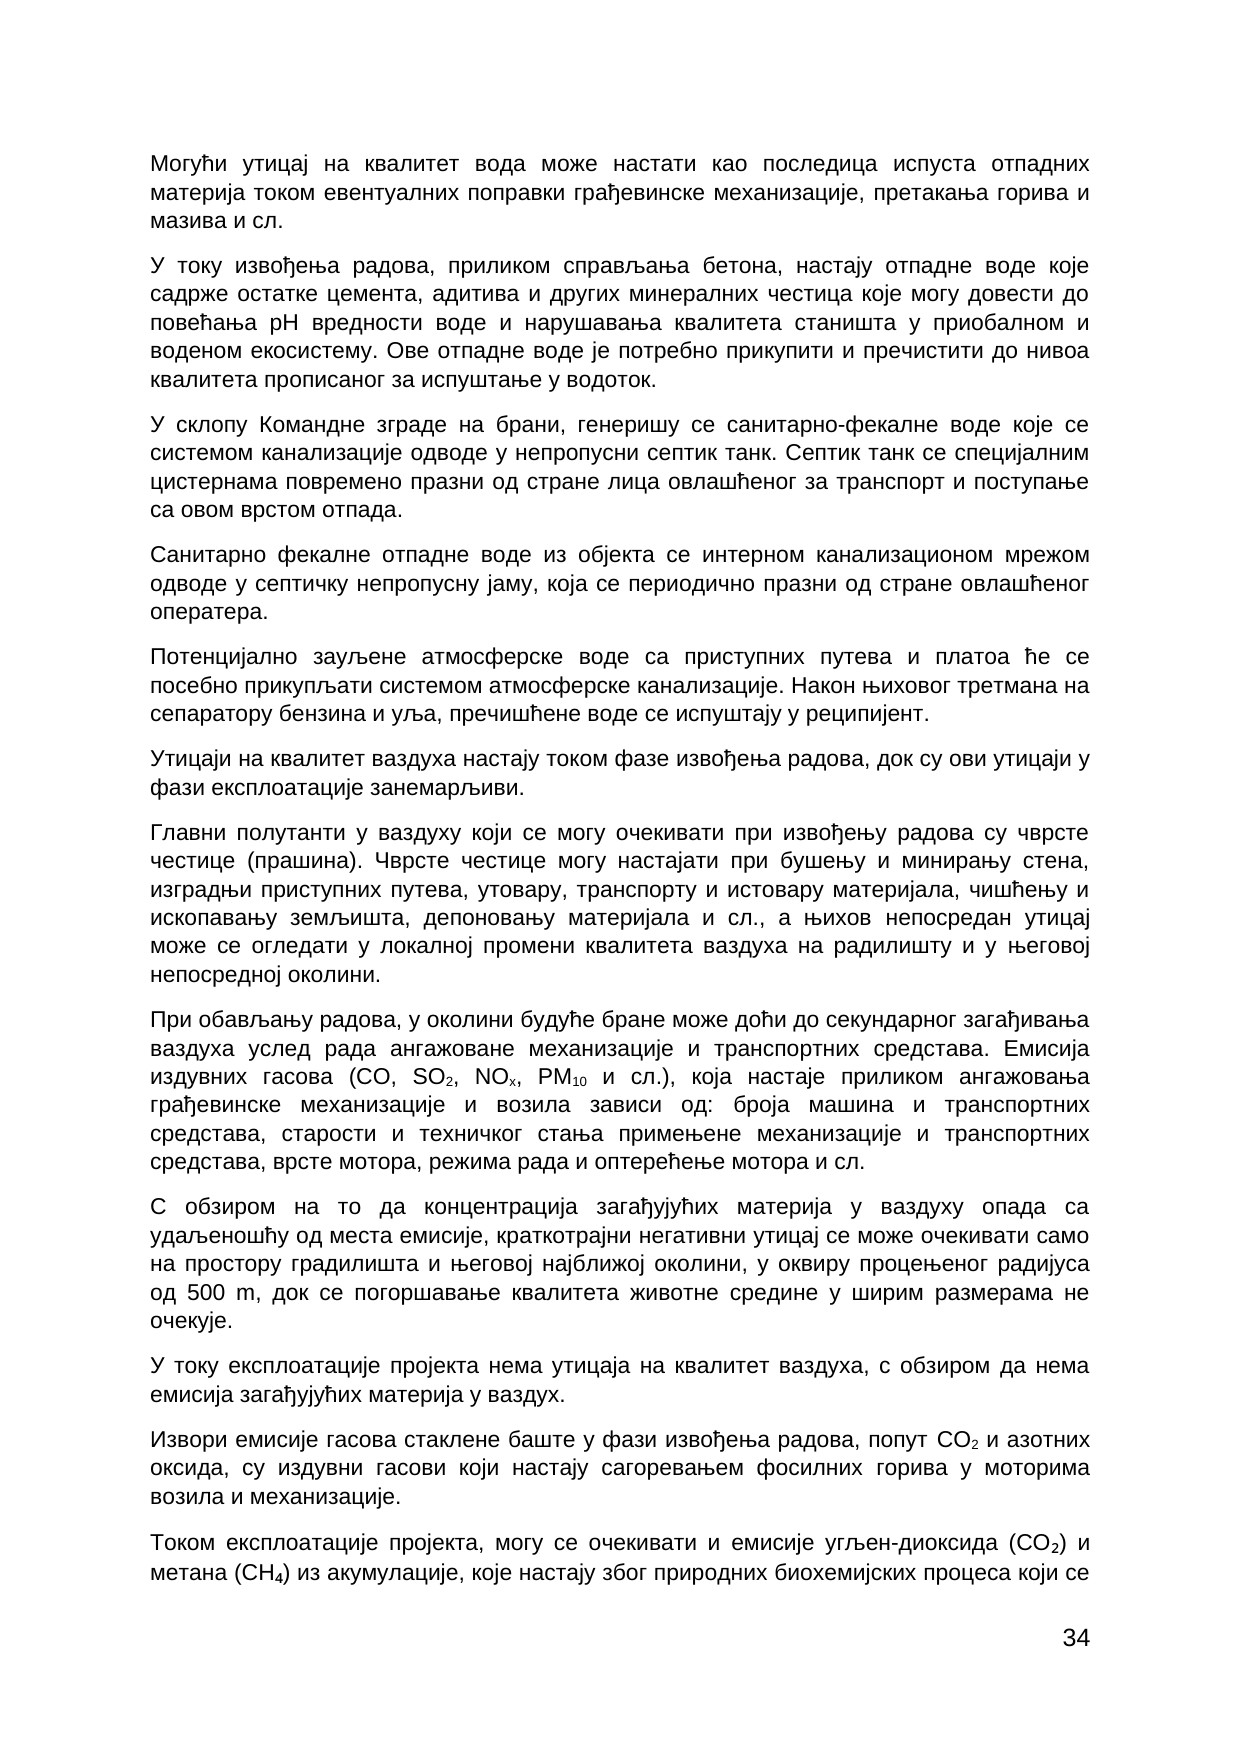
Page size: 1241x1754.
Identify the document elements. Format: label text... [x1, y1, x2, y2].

text Санитарно фекалне отпадне воде из објекта се интерном канализационом мрежом одводе у септичку непропусну јаму, која се периодично празни од стране овлашћеног оператера. [150, 541, 1090, 624]
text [150, 1528, 1090, 1585]
text У склопу Командне зграде на брани, генеришу се санитарно-фекалне воде које се системом канализације одводе у непропусни септик танк. Септик танк се специјалним цистернама повремено празни од стране лица овлашћеног за транспорт и поступање са овом врстом отпада. [150, 411, 1090, 522]
text С обзиром на то да концентрација загађујућих материја у ваздуху опада са удаљеношћу од места емисије, краткотрајни негативни утицај се може очекивати само на простору градилишта и његовој најближој околини, у оквиру процењеног радијуса од 500 m, док се погоршавање квалитета животне средине у ширим размерама не очекује. [150, 1193, 1090, 1333]
text При обављању радова, у околини будуће бране може доћи до секундарног загађивања ваздуха услед рада ангажоване механизације и транспортних средстава. Емисија издувних гасова (CO, SO2, NOx, PM10 и сл.), која настаје приликом ангажовања грађевинске механизације и возила зависи од: броја машина и транспортних средстава, старости и техничког стања примењене механизације и транспортних средстава, врсте мотора, режима рада и оптерећење мотора и сл. [150, 1006, 1090, 1174]
text Извори емисије гасова стаклене баште у фази извођења радова, попут CO2 и азотних оксида, су издувни гасови који настају сагоревањем фосилних горива у моторима возила и механизације. [150, 1426, 1090, 1509]
text У току извођења радова, приликом справљања бетона, настају отпадне воде које садрже остатке цемента, адитива и других минералних честица које могу довести до повећања pH вредности воде и нарушавања квалитета станишта у приобалном и воденом екосистему. Ове отпадне воде је потребно прикупити и пречистити до нивоа квалитета прописаног за испуштање у водоток. [150, 252, 1090, 392]
text Потенцијално зауљене атмосферске воде са приступних путева и платоа ће се посебно прикупљати системом атмосферске канализације. Након њиховог третмана на сепаратору бензина и уља, пречишћене воде се испуштају у реципијент. [150, 643, 1090, 726]
text У току експлоатације пројекта нема утицаја на квалитет ваздуха, с обзиром да нема емисија загађујућих материја у ваздух. [150, 1352, 1090, 1407]
text Могући утицај на квалитет вода може настати као последица испуста отпадних материја током евентуалних поправки грађевинске механизације, претакања горива и мазива и сл. [150, 150, 1090, 233]
text Главни полутанти у ваздуху који се могу очекивати при извођењу радова су чврсте честице (прашина). Чврсте честице могу настајати при бушењу и минирању стена, изградњи приступних путева, утовару, транспорту и истовару материјала, чишћењу и ископавању земљишта, депоновању материјала и сл., а њихов непосредан утицај може се огледати у локалној промени квалитета ваздуха на радилишту и у његовој непосредној околини. [150, 819, 1090, 987]
text Утицаји на квалитет ваздуха настају током фазе извођења радова, док су ови утицаји у фази експлоатације занемарљиви. [150, 745, 1090, 800]
